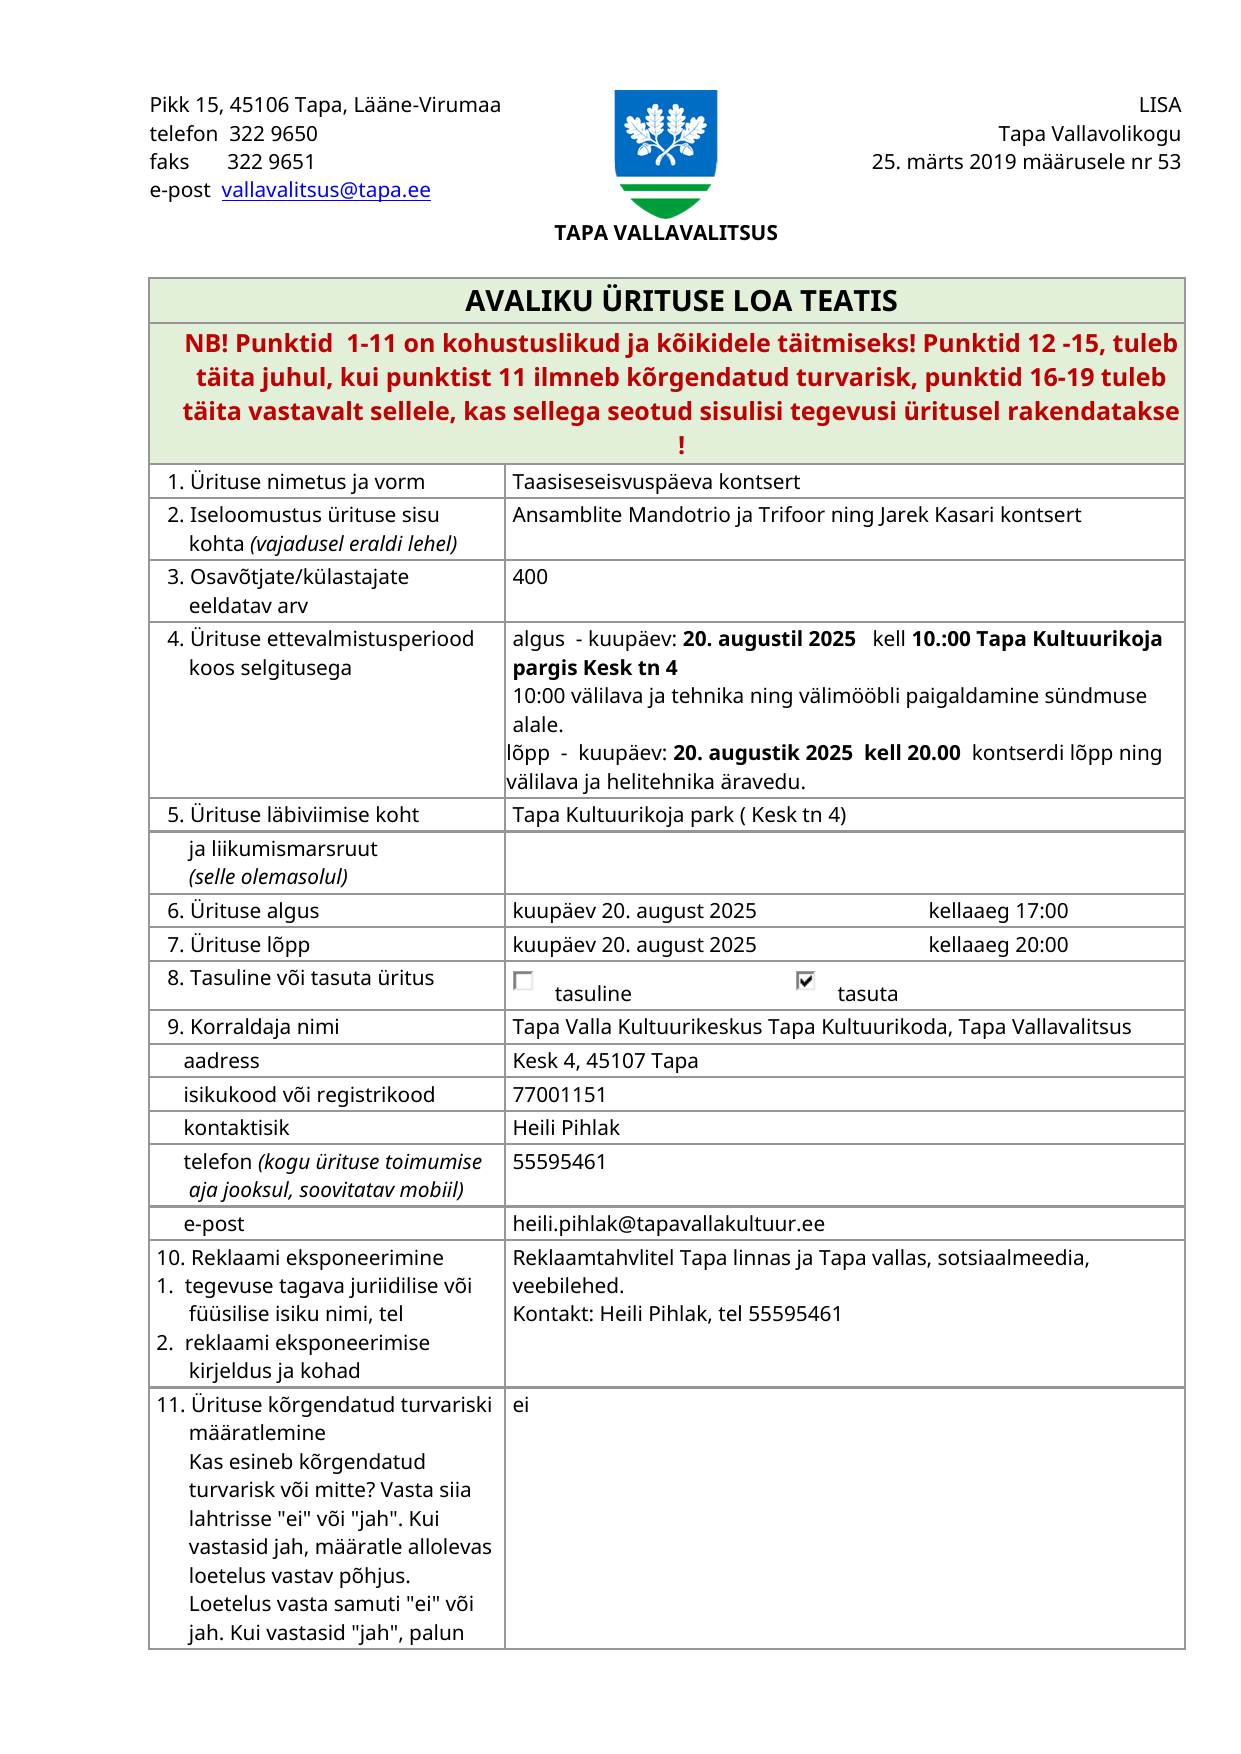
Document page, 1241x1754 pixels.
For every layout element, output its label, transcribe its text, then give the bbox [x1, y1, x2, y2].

table_header Pikk 15, 45106 Tapa, Lääne-Virumaa telefon 322 9650 faks 322 9651 e-post vallavalitsus@tapa.ee [148, 89, 518, 248]
table_cell NB! Punktid 1-11 on kohustuslikud ja kõikidele täitmiseks! Punktid 12 -15, tuleb täita juhul, kui punktist 11 ilmneb kõrgendatud turvarisk, punktid 16-19 tuleb täita vastavalt sellele, kas sellega seotud sisulisi tegevusi üritusel rakendatakse ! [150, 324, 1184, 463]
table_cell 1. Ürituse nimetus ja vorm [150, 465, 504, 497]
table_cell Heili Pihlak [506, 1112, 1184, 1143]
table_cell isikukood või registrikood [150, 1078, 504, 1110]
table_cell 5. Ürituse läbiviimise koht [150, 799, 504, 830]
table_cell kuupäev 20. august 2025 kellaaeg 20:00 [506, 928, 1184, 960]
table_cell [506, 833, 1184, 892]
table_cell e-post [150, 1208, 504, 1239]
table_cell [150, 1389, 504, 1648]
table_cell Taasiseseisvuspäeva kontsert [506, 465, 1184, 497]
table_cell Tapa Kultuurikoja park ( Kesk tn 4) [506, 799, 1184, 830]
table_cell aadress [150, 1045, 504, 1076]
table_cell 55595461 [506, 1145, 1184, 1205]
table_cell Kesk 4, 45107 Tapa [506, 1045, 1184, 1076]
table_header AVALIKU ÜRITUSE LOA TEATIS [150, 279, 1184, 322]
table_header TAPA VALLAVALITSUS [518, 89, 814, 248]
table_cell Ansamblite Mandotrio ja Trifoor ning Jarek Kasari kontsert [506, 499, 1184, 559]
table_cell 8. Tasuline või tasuta üritus [150, 962, 504, 1009]
table_cell tasuline tasuta [506, 962, 1184, 1009]
table_cell kuupäev 20. august 2025 kellaaeg 17:00 [506, 895, 1184, 926]
table_header LISA Tapa Vallavolikogu 25. märts 2019 määrusele nr 53 [814, 89, 1183, 248]
table_cell 77001151 [506, 1078, 1184, 1110]
table_cell Tapa Valla Kultuurikeskus Tapa Kultuurikoda, Tapa Vallavalitsus [506, 1011, 1184, 1042]
table_cell ja liikumismarsruut (selle olemasolul) [150, 833, 504, 892]
table_cell kontaktisik [150, 1112, 504, 1143]
table_cell telefon (kogu ürituse toimumise aja jooksul, soovitatav mobiil) [150, 1145, 504, 1205]
table_cell 2. Iseloomustus ürituse sisu kohta (vajadusel eraldi lehel) [150, 499, 504, 559]
table_cell 7. Ürituse lõpp [150, 928, 504, 960]
table_cell 3. Osavõtjate/külastajate eeldatav arv [150, 561, 504, 621]
table_cell Reklaamtahvlitel Tapa linnas ja Tapa vallas, sotsiaalmeedia, veebilehed. Kontakt: Heili Pihlak, tel 55595461 [506, 1241, 1184, 1386]
table_cell 10. Reklaami eksponeerimine 1. tegevuse tagava juriidilise või füüsilise isiku nimi, tel 2. reklaami eksponeerimise kirjeldus ja kohad [150, 1241, 504, 1386]
table_cell 9. Korraldaja nimi [150, 1011, 504, 1042]
table_cell ei [506, 1389, 1184, 1648]
table_cell 400 [506, 561, 1184, 621]
table_cell heili.pihlak@tapavallakultuur.ee [506, 1208, 1184, 1239]
table_cell algus - kuupäev: 20. augustil 2025 kell 10.:00 Tapa Kultuurikoja pargis Kesk tn 4 10:00 välilava ja tehnika ning välimööbli paigaldamine sündmuse alale. lõpp - kuupäev: 20. augustik 2025 kell 20.00 kontserdi lõpp ning välilava ja helitehnika äravedu. [506, 623, 1184, 797]
table_cell 4. Ürituse ettevalmistusperiood koos selgitusega [150, 623, 504, 797]
table_cell 6. Ürituse algus [150, 895, 504, 926]
picture [614, 90, 718, 219]
